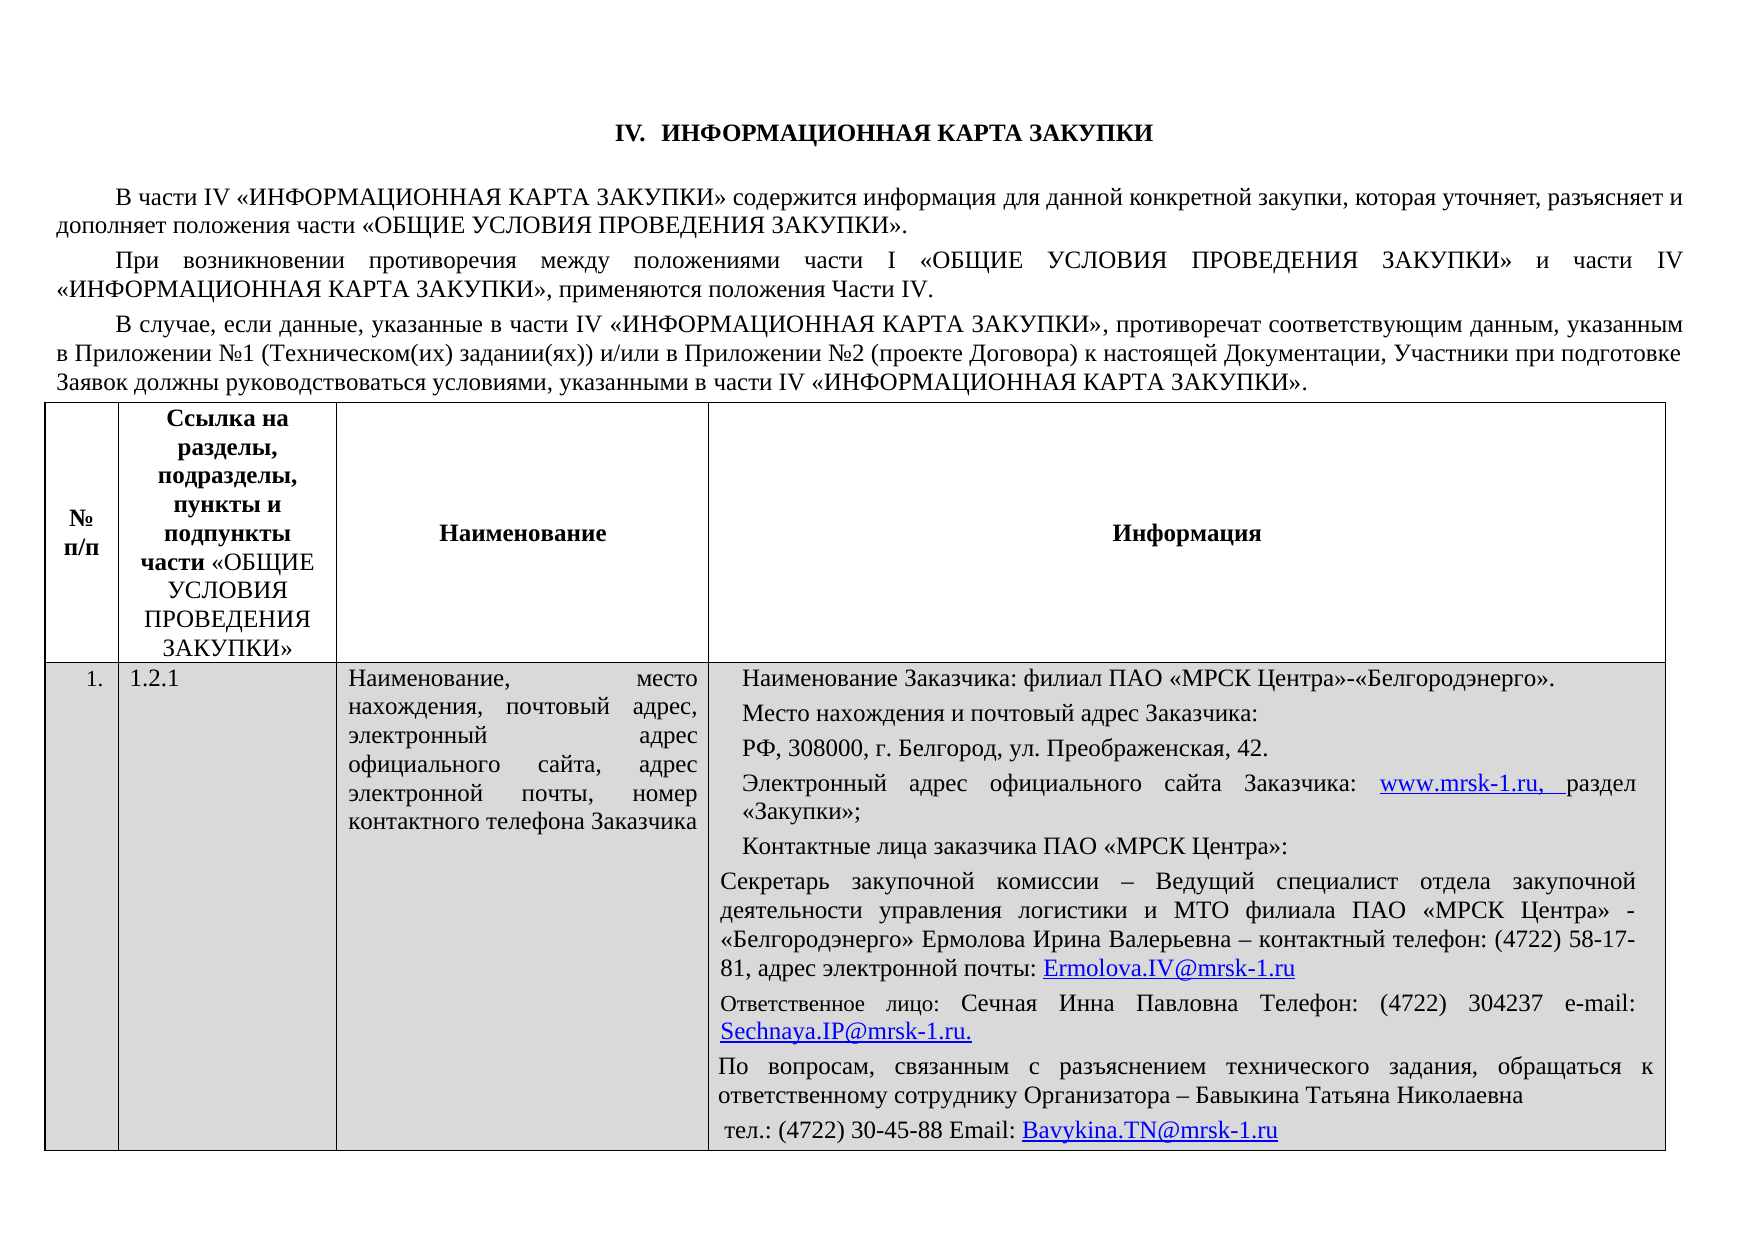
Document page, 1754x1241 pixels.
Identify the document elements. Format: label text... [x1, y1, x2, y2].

table_header Наименование [337, 403, 708, 662]
table_header № п/п [46, 403, 118, 662]
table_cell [337, 663, 708, 1150]
table_header Информация [709, 403, 1665, 662]
text При возникновении противоречия между положениями части I «ОБЩИЕ УСЛОВИЯ ПРОВЕДЕНИЯ ЗАКУПКИ» и части IV «ИНФОРМАЦИОННАЯ КАРТА ЗАКУПКИ», применяются положения Части IV. [56, 246, 1683, 303]
table_cell 1.2.1 [119, 663, 336, 1150]
table_header Ссылка на разделы, подразделы, пункты и подпункты части «ОБЩИЕ УСЛОВИЯ ПРОВЕДЕНИЯ ЗАКУПКИ» [119, 403, 336, 662]
text В части IV «ИНФОРМАЦИОННАЯ КАРТА ЗАКУПКИ» содержится информация для данной конкретной закупки, которая уточняет, разъясняет и дополняет положения части «ОБЩИЕ УСЛОВИЯ ПРОВЕДЕНИЯ ЗАКУПКИ». [56, 182, 1683, 239]
text В случае, если данные, указанные в части IV «ИНФОРМАЦИОННАЯ КАРТА ЗАКУПКИ», противоречат соответствующим данным, указанным в Приложении №1 (Техническом(их) задании(ях)) и/или в Приложении №2 (проекте Договора) к настоящей Документации, Участники при подготовке Заявок должны руководствоваться условиями, указанными в части IV «ИНФОРМАЦИОННАЯ КАРТА ЗАКУПКИ». [56, 309, 1683, 396]
subtitle ИНФОРМАЦИОННАЯ КАРТА ЗАКУПКИ [56, 118, 1683, 147]
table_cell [709, 663, 1665, 1150]
table_cell [46, 663, 118, 1150]
